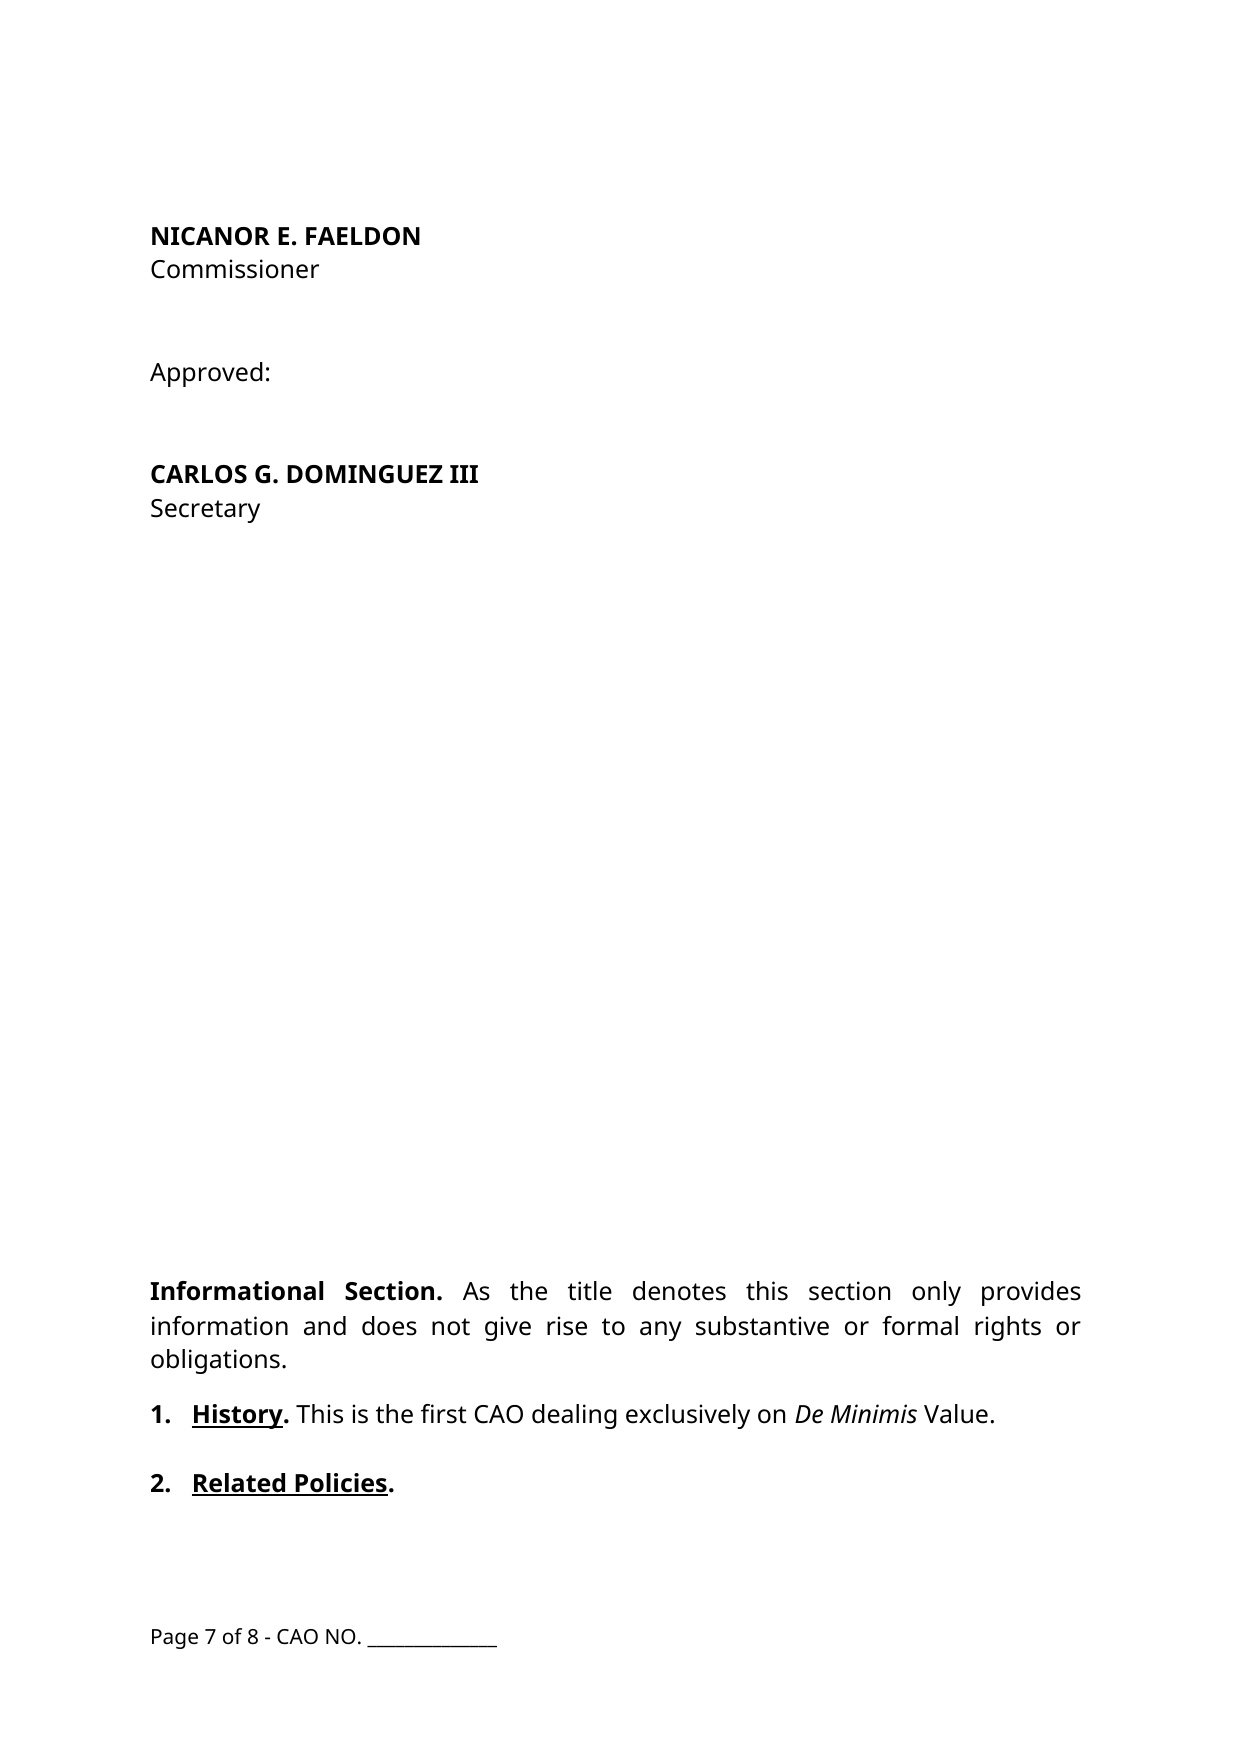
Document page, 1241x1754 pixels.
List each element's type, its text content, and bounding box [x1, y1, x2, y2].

text Commissioner [150, 252, 1090, 286]
list Related Policies. [150, 1465, 1082, 1499]
text Carlos G. Dominguez III [150, 457, 1090, 491]
text Informational Section. As the title denotes this section only provides information and does not give rise to any substantive or formal rights or obligations. [150, 1274, 1082, 1376]
text Secretary [150, 491, 1090, 525]
text NICANOR E. FAELDON [150, 218, 1090, 252]
text Approved: [150, 354, 1090, 388]
list History. This is the first CAO dealing exclusively on De Minimis Value. [150, 1397, 1082, 1431]
